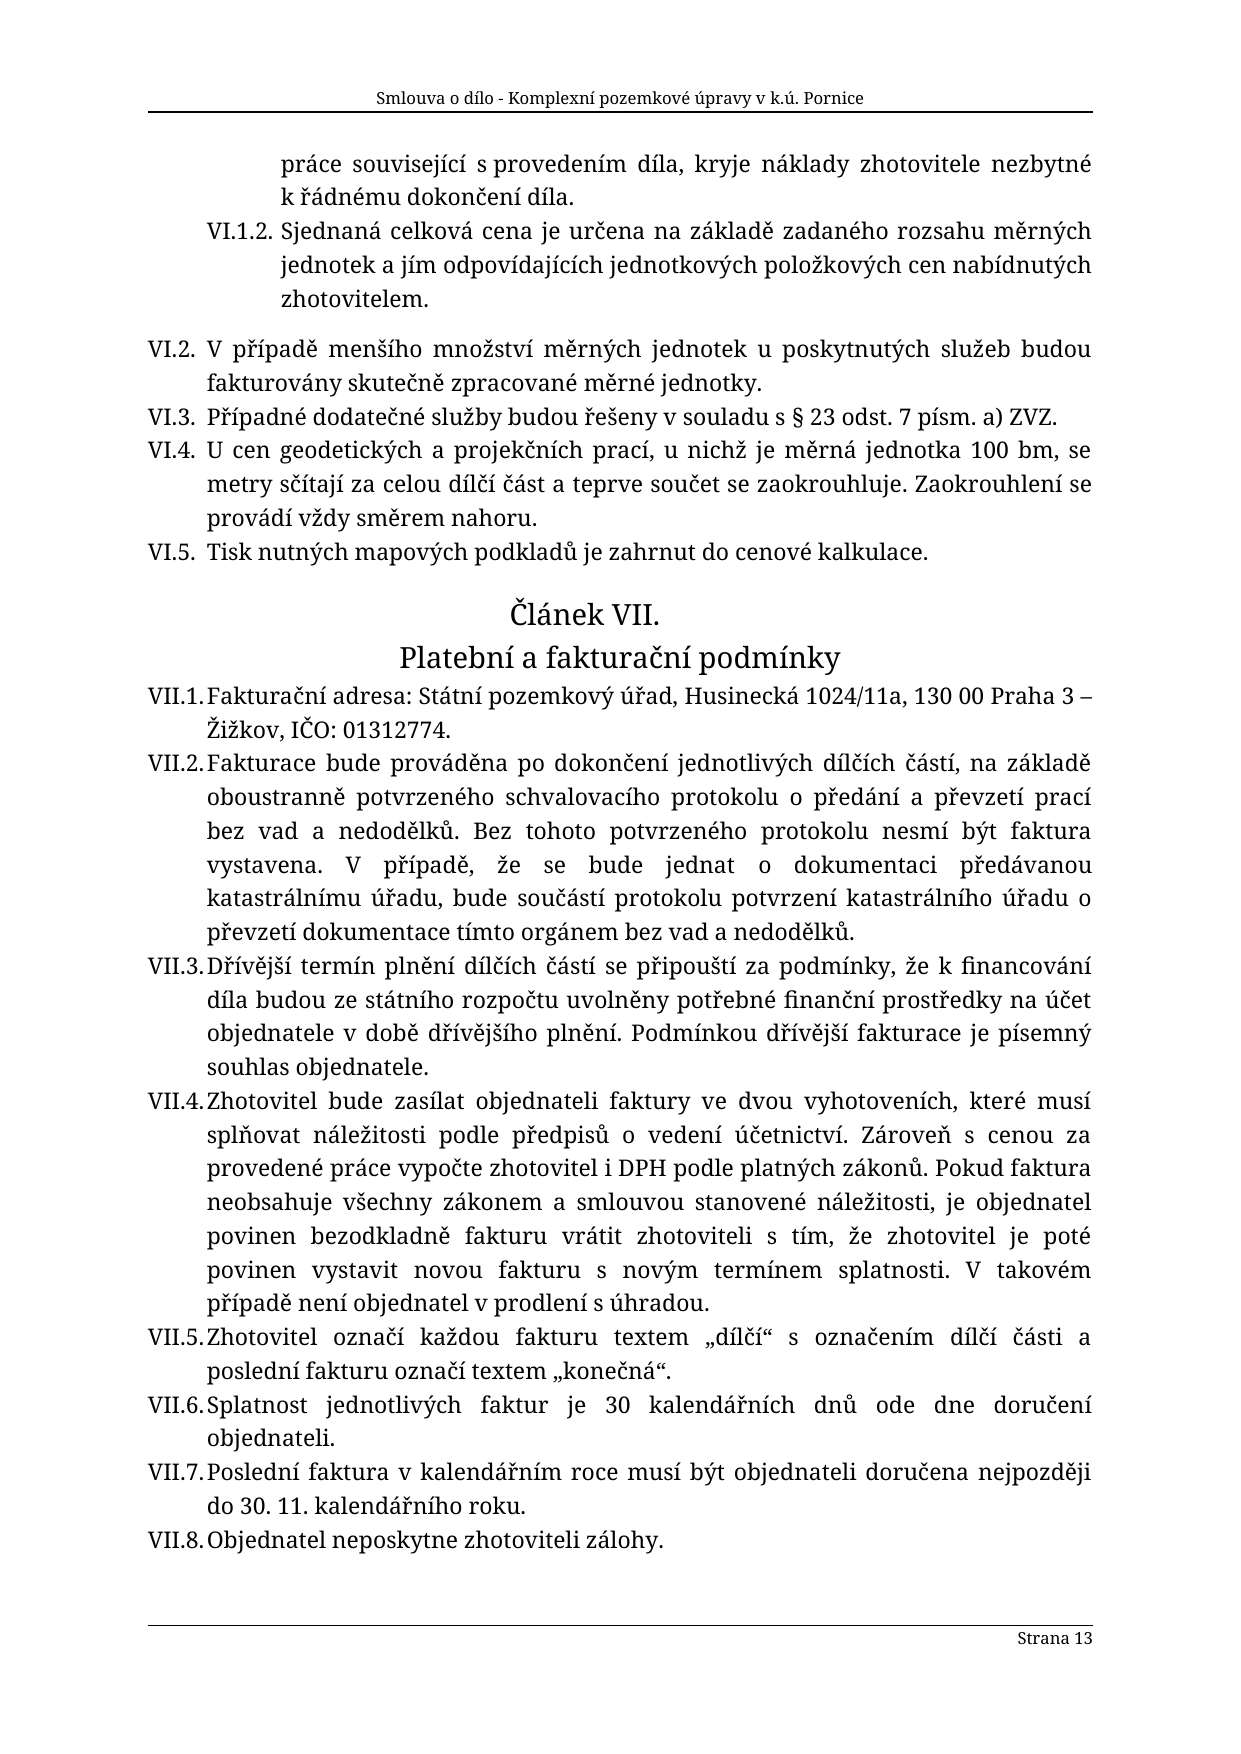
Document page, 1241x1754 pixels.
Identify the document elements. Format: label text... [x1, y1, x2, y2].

list Fakturační adresa: Státní pozemkový úřad, Husinecká 1024/11a, 130 00 Praha 3 – Žižkov, IČO: 01312774. [148, 680, 1093, 745]
text Sjednaná celková cena je určena na základě zadaného rozsahu měrných jednotek a jím odpovídajících jednotkových položkových cen nabídnutých zhotovitelem. [207, 215, 1093, 314]
list Zhotovitel bude zasílat objednateli faktury ve dvou vyhotoveních, které musí splňovat náležitosti podle předpisů o vedení účetnictví. Zároveň s cenou za provedené práce vypočte zhotovitel i DPH podle platných zákonů. Pokud faktura neobsahuje všechny zákonem a smlouvou stanovené náležitosti, je objednatel povinen bezodkladně fakturu vrátit zhotoviteli s tím, že zhotovitel je poté povinen vystavit novou fakturu s novým termínem splatnosti. V takovém případě není objednatel v prodlení s úhradou. [148, 1085, 1093, 1319]
list U cen geodetických a projekčních prací, u nichž je měrná jednotka 100 bm, se metry sčítají za celou dílčí část a teprve součet se zaokrouhluje. Zaokrouhlení se provádí vždy směrem nahoru. [148, 434, 1093, 533]
subtitle Platební a fakturační podmínky [148, 594, 1093, 677]
list Zhotovitel označí každou fakturu textem „dílčí“ s označením dílčí části a poslední fakturu označí textem „konečná“. [148, 1321, 1093, 1386]
list Případné dodatečné služby budou řešeny v souladu s § 23 odst. 7 písm. a) ZVZ. [148, 401, 1093, 432]
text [207, 148, 1093, 213]
list Splatnost jednotlivých faktur je 30 kalendářních dnů ode dne doručení objednateli. [148, 1389, 1093, 1454]
list Poslední faktura v kalendářním roce musí být objednateli doručena nejpozději do 30. 11. kalendářního roku. [148, 1456, 1093, 1521]
list Fakturace bude prováděna po dokončení jednotlivých dílčích částí, na základě oboustranně potvrzeného schvalovacího protokolu o předání a převzetí prací bez vad a nedodělků. Bez tohoto potvrzeného protokolu nesmí být faktura vystavena. V případě, že se bude jednat o dokumentaci předávanou katastrálnímu úřadu, bude součástí protokolu potvrzení katastrálního úřadu o převzetí dokumentace tímto orgánem bez vad a nedodělků. [148, 747, 1093, 947]
list Dřívější termín plnění dílčích částí se připouští za podmínky, že k financování díla budou ze státního rozpočtu uvolněny potřebné finanční prostředky na účet objednatele v době dřívějšího plnění. Podmínkou dřívější fakturace je písemný souhlas objednatele. [148, 950, 1093, 1082]
list V případě menšího množství měrných jednotek u poskytnutých služeb budou fakturovány skutečně zpracované měrné jednotky. [148, 333, 1093, 398]
list Objednatel neposkytne zhotoviteli zálohy. [148, 1524, 1093, 1555]
list Tisk nutných mapových podkladů je zahrnut do cenové kalkulace. [148, 536, 1093, 567]
